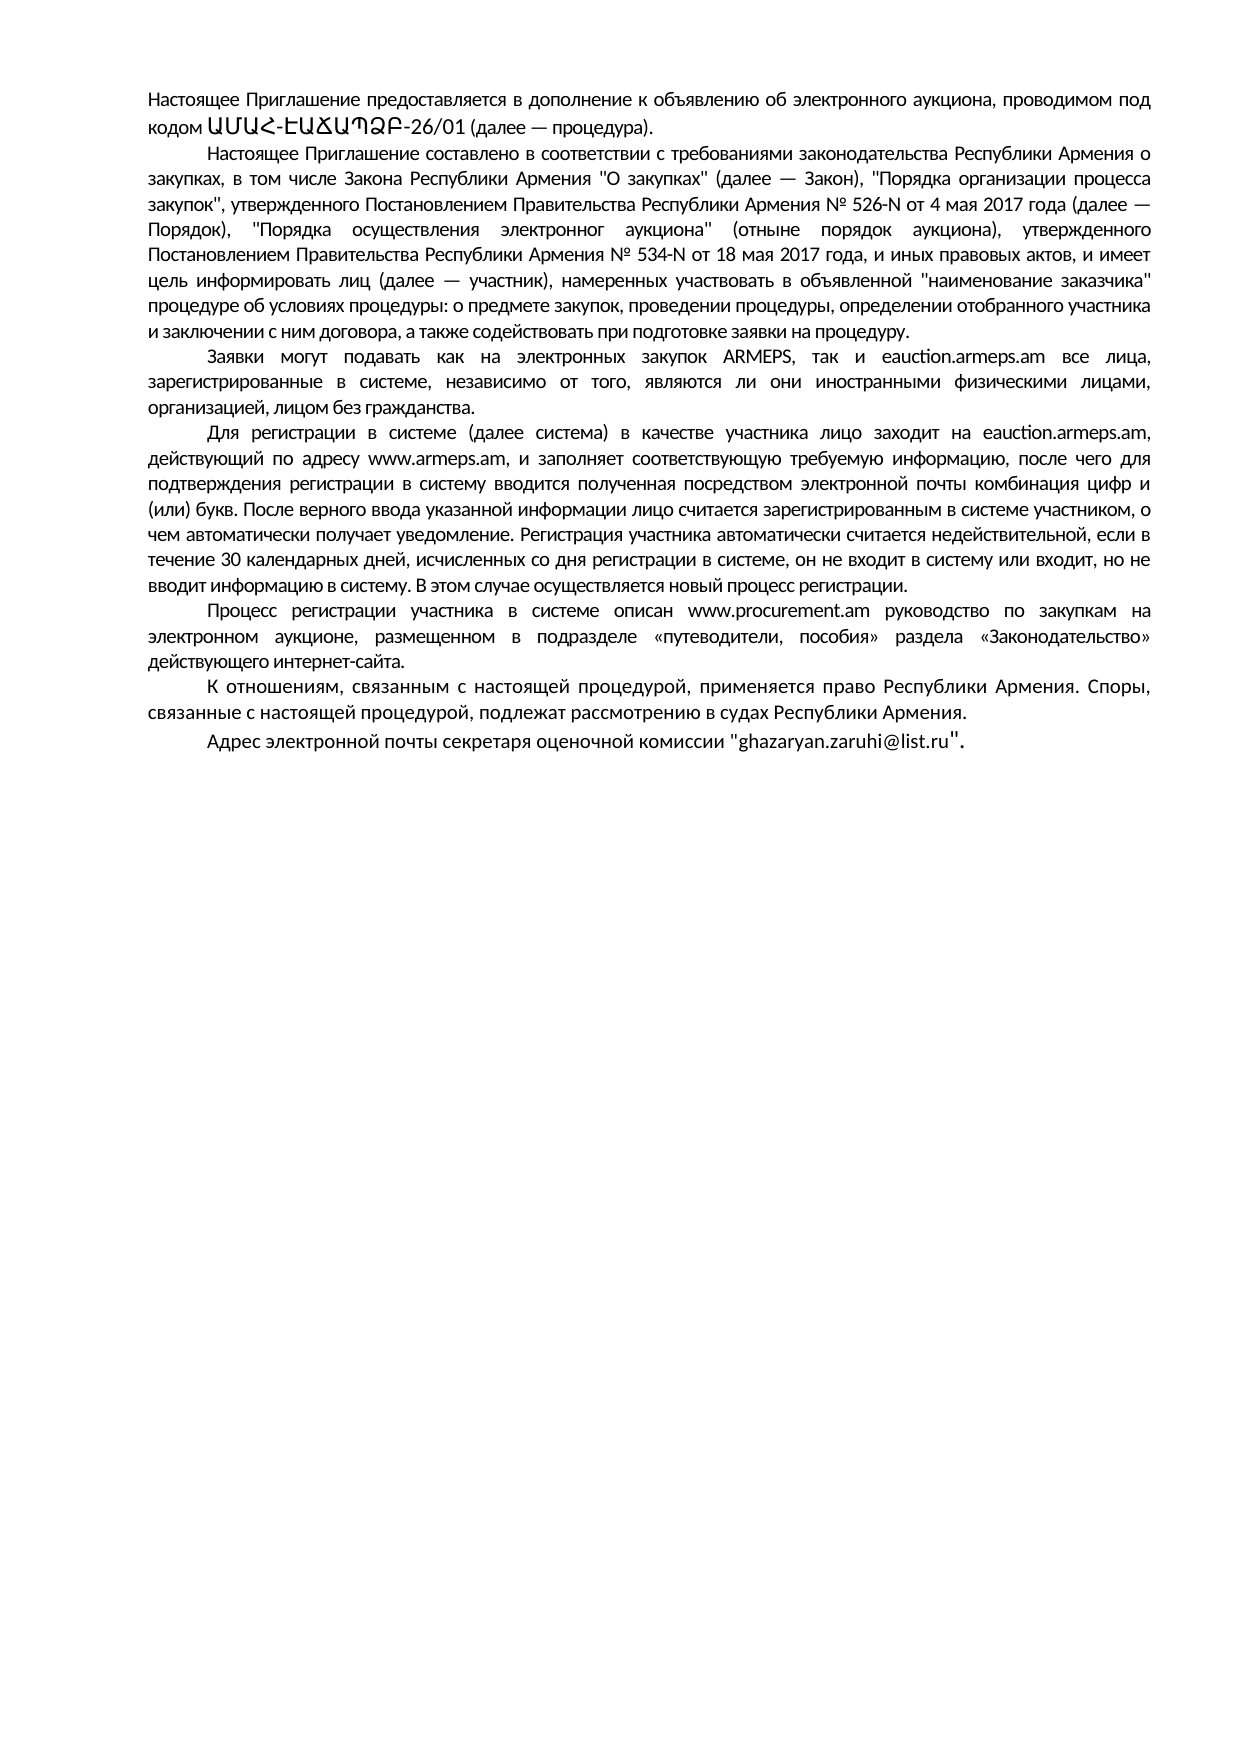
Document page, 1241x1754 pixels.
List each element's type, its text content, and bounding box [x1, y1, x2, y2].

text Процесс регистрации участника в системе описан www.procurement.am руководство по закупкам на электронном аукционе, размещенном в подразделе «путеводители, пособия» раздела «Законодательство» действующего интернет-сайта. [148, 597, 1152, 674]
text Для регистрации в системе (далее система) в качестве участника лицо заходит на eauction.armeps.am, действующий по адресу www.armeps.am, и заполняет соответствующую требуемую информацию, после чего для подтверждения регистрации в систему вводится полученная посредством электронной почты комбинация цифр и (или) букв. После верного ввода указанной информации лицо считается зарегистрированным в системе участником, о чем автоматически получает уведомление. Регистрация участника автоматически считается недействительной, если в течение 30 календарных дней, исчисленных со дня регистрации в системе, он не входит в систему или входит, но не вводит информацию в систему. В этом случае осуществляется новый процесс регистрации. [148, 419, 1152, 597]
text Настоящее Приглашение составлено в соответствии с требованиями законодательства Республики Армения о закупках, в том числе Закона Республики Армения "О закупках" (далее — Закон), "Порядка организации процесса закупок", утвержденного Постановлением Правительства Республики Армения № 526-N от 4 мая 2017 года (далее — Порядок), "Порядка осуществления электронног аукциона" (отныне порядок аукциона), утвержденного Постановлением Правительства Республики Армения № 534-N от 18 мая 2017 года, и иных правовых актов, и имеет цель информировать лиц (далее — участник), намеренных участвовать в объявленной "наименование заказчика" процедуре об условиях процедуры: о предмете закупок, проведении процедуры, определении отобранного участника и заключении с ним договора, а также содействовать при подготовке заявки на процедуру. [148, 140, 1152, 343]
text К отношениям, связанным с настоящей процедурой, применяется право Республики Армения. Споры, связанные с настоящей процедурой, подлежат рассмотрению в судах Республики Армения. [148, 674, 1152, 724]
text Настоящее Приглашение предоставляется в дополнение к объявлению об электронного аукциона, проводимом под кодом ԱՄԱՀ-ԷԱՃԱՊՁԲ-26/01 (далее — процедура). [148, 86, 1152, 140]
text Адрес электронной почты секретаря оценочной комиссии "ghazaryan.zaruhi@list.ru". [148, 724, 1152, 755]
text Заявки могут подавать как на электронных закупок ARMEPS, так и eauction.armeps.am все лица, зарегистрированные в системе, независимо от того, являются ли они иностранными физическими лицами, организацией, лицом без гражданства. [148, 343, 1152, 419]
